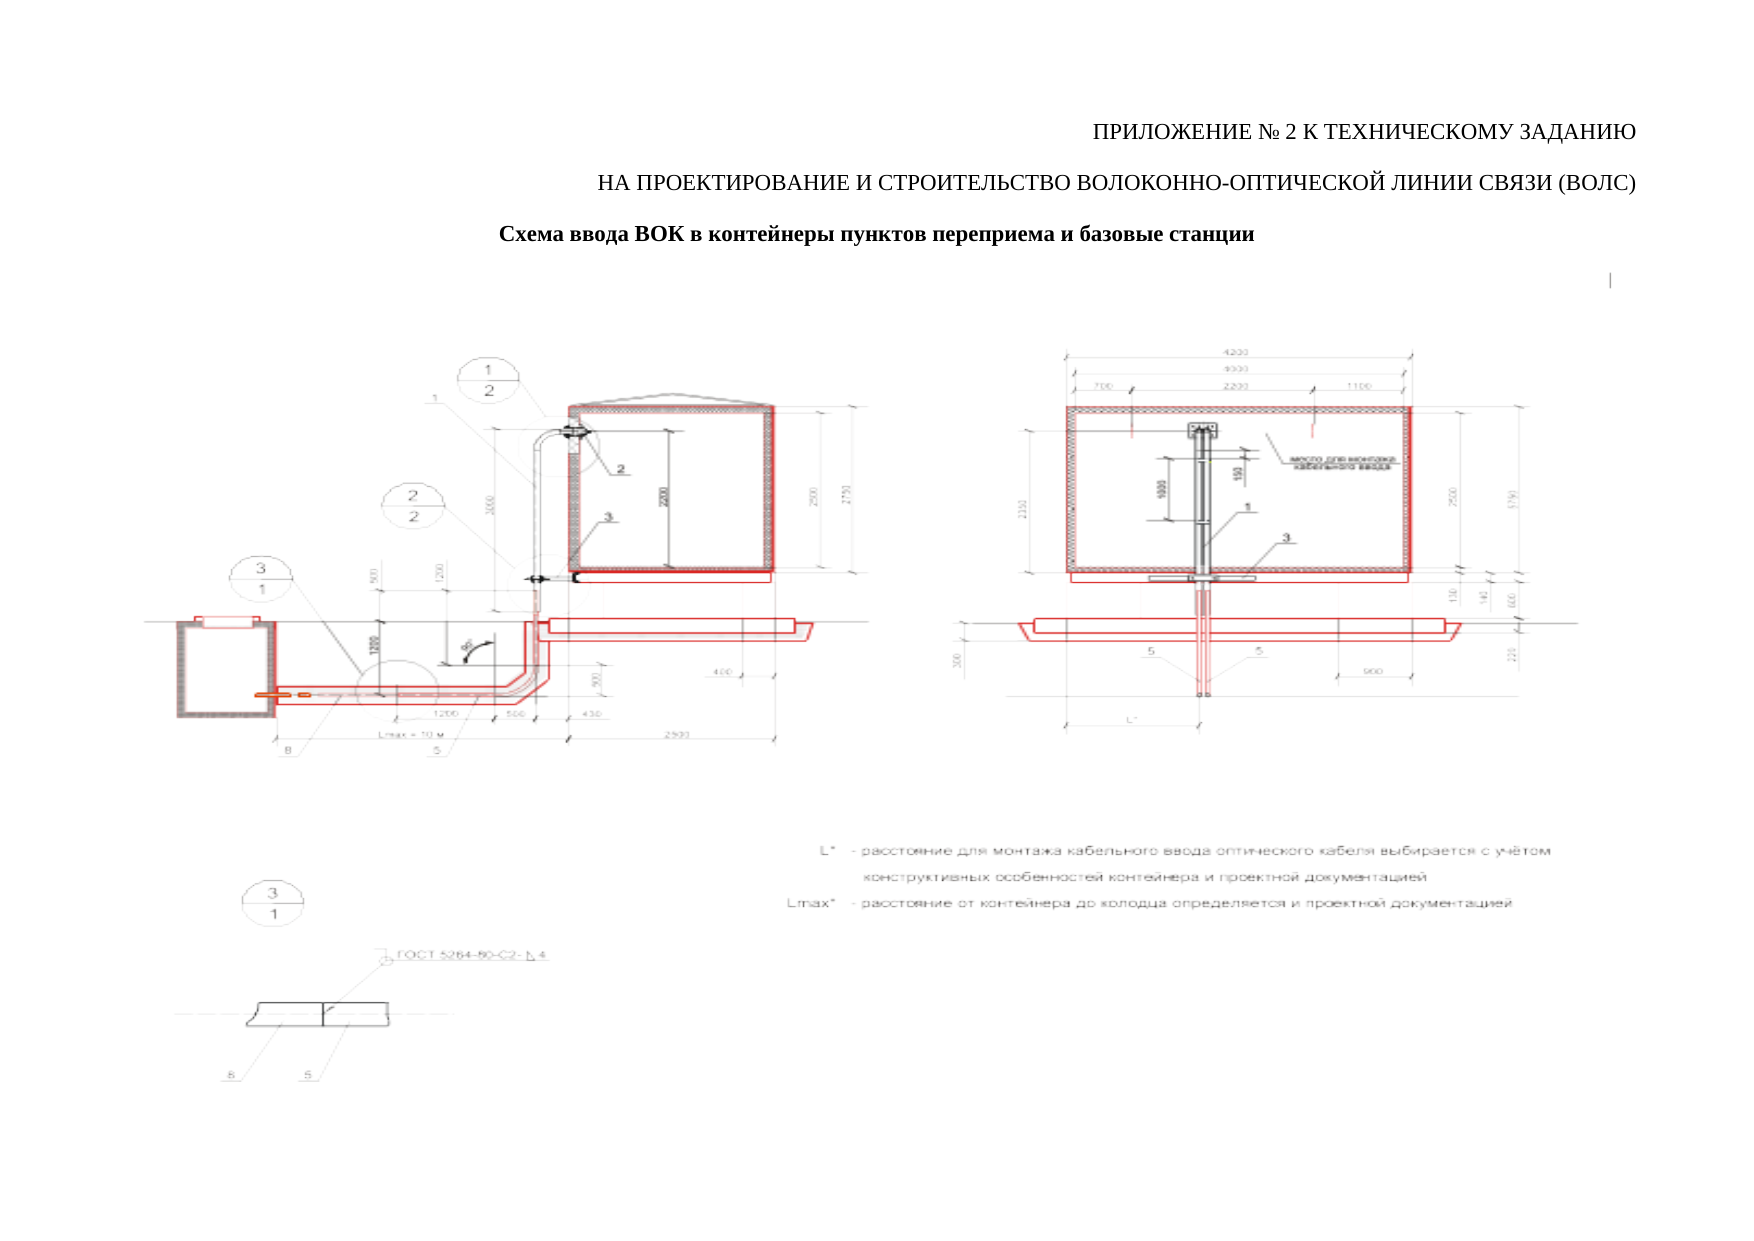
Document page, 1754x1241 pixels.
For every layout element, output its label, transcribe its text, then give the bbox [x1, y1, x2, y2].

text Приложение № 2 к техническому заданию [118, 118, 1636, 144]
text Схема ввода ВОК в контейнеры пунктов переприема и базовые станции [118, 220, 1636, 247]
text на проектирование И СТРОИТЕЛЬСТВО волоконно-оптической линии связи (ВОЛС) [118, 169, 1636, 196]
